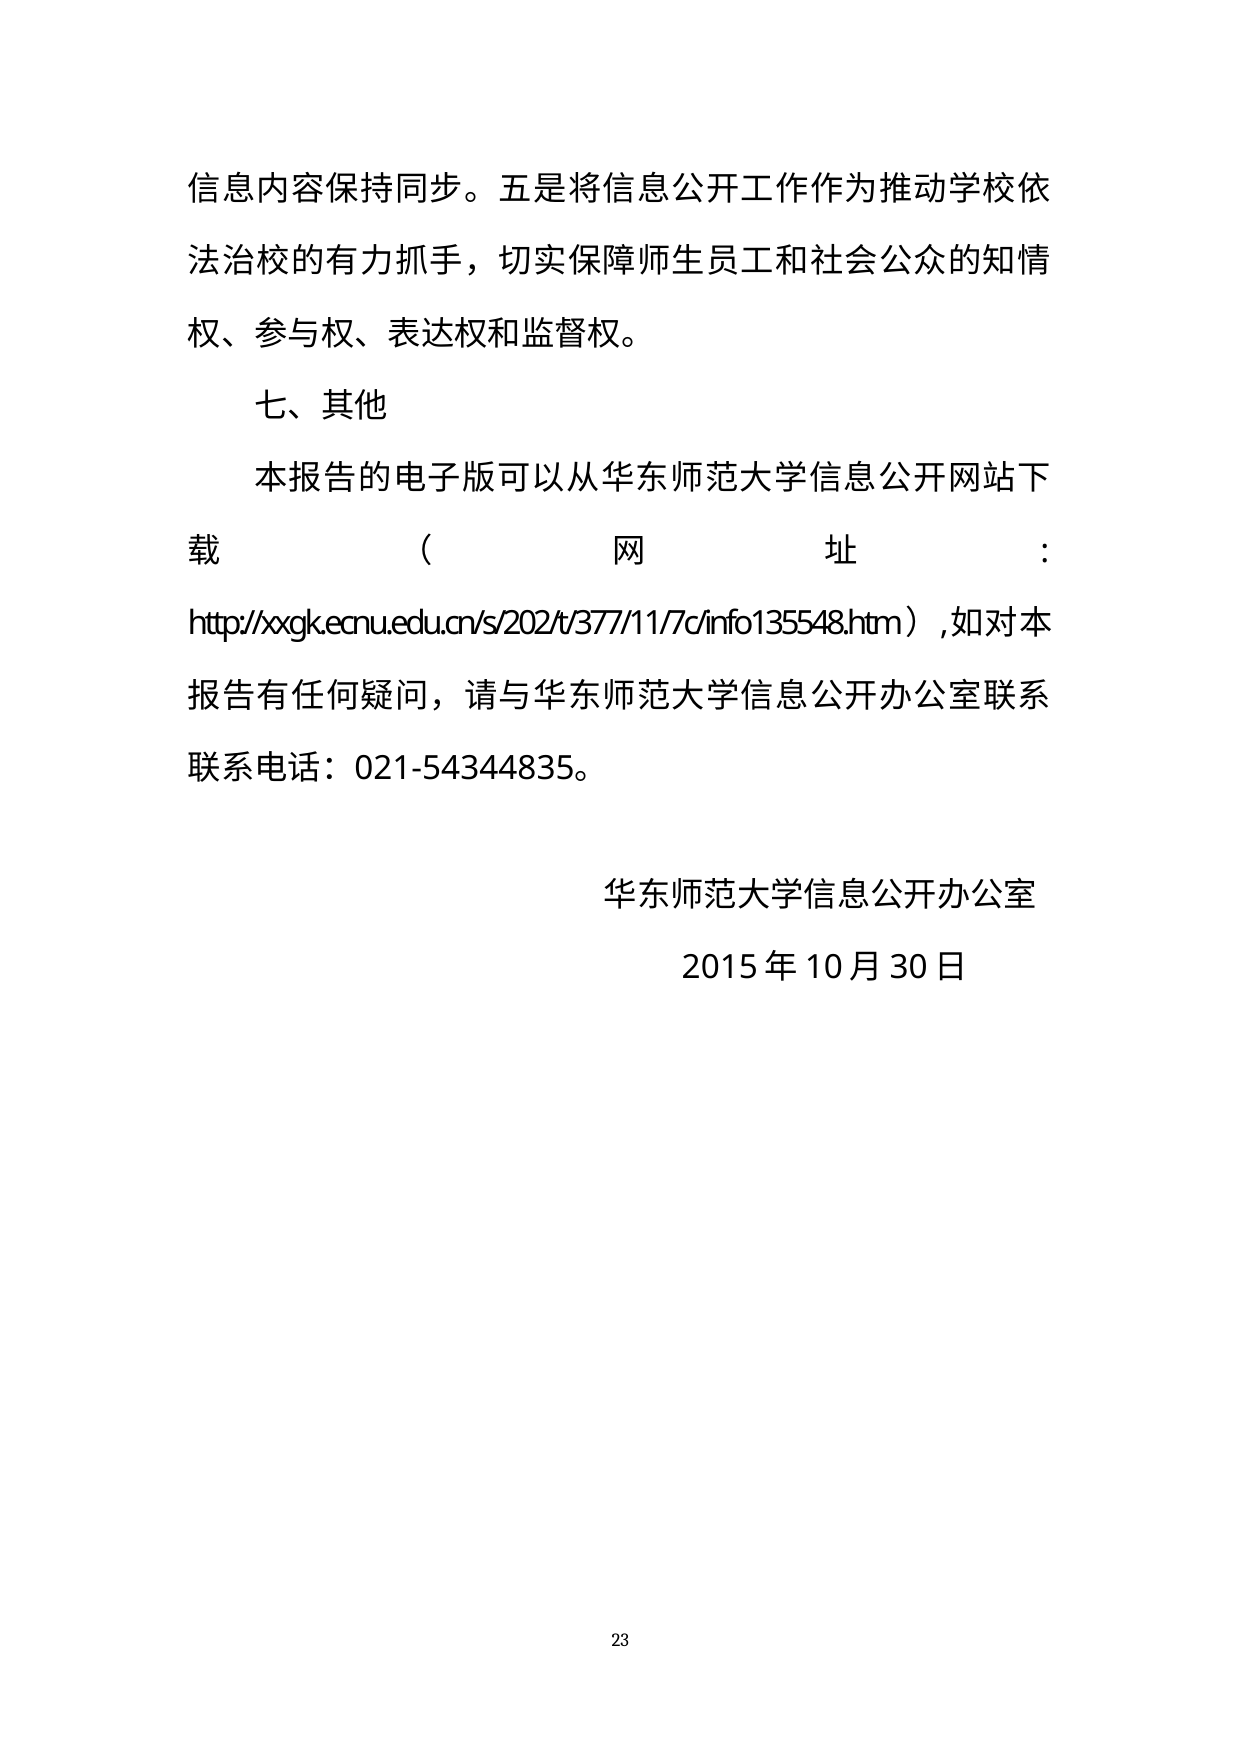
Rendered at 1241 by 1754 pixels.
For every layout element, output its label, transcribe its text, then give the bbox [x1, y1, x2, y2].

text 七、其他 [187, 379, 1053, 427]
text 2015年10月30日 [187, 940, 1053, 988]
text 本报告的电子版可以从华东师范大学信息公开网站下载（网址: http://xxgk.ecnu.edu.cn/s/202/t/377/11/7c/info135548.htm）,如对本报告有任何疑问，请与华东师范大学信息公开办公室联系，联系电话：021-54344835。 [187, 451, 1053, 789]
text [187, 162, 1053, 355]
text 华东师范大学信息公开办公室 [187, 868, 1053, 916]
